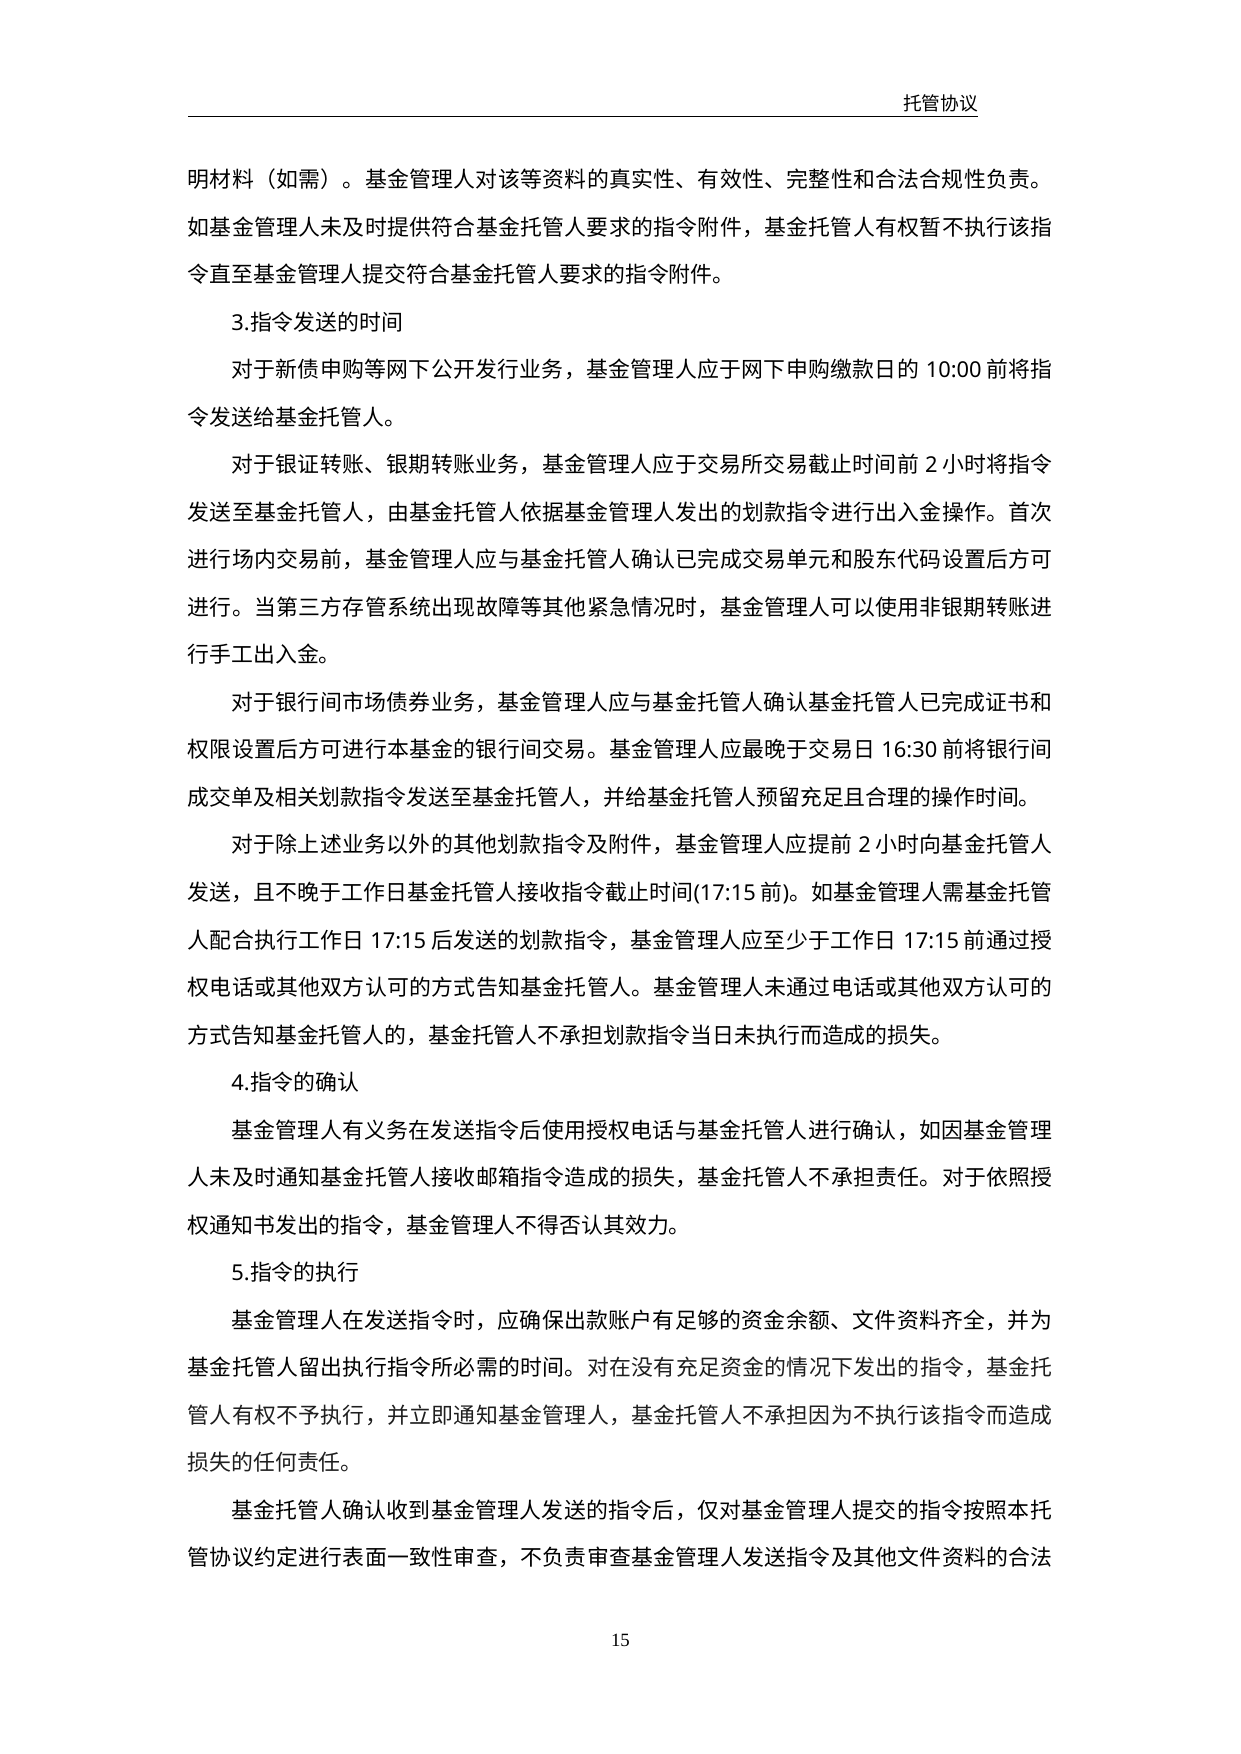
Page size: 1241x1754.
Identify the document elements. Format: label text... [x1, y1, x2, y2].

text 对于新债申购等网下公开发行业务，基金管理人应于网下申购缴款日的10:00前将指令发送给基金托管人。 [187, 352, 1053, 431]
text 基金管理人有义务在发送指令后使用授权电话与基金托管人进行确认，如因基金管理人未及时通知基金托管人接收邮箱指令造成的损失，基金托管人不承担责任。对于依照授权通知书发出的指令，基金管理人不得否认其效力。 [187, 1113, 1053, 1239]
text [187, 1493, 1053, 1572]
text 基金管理人在发送指令时，应确保出款账户有足够的资金余额、文件资料齐全，并为基金托管人留出执行指令所必需的时间。对在没有充足资金的情况下发出的指令，基金托管人有权不予执行，并立即通知基金管理人，基金托管人不承担因为不执行该指令而造成损失的任何责任。 [187, 1303, 1053, 1477]
text 3.指令发送的时间 [187, 304, 1053, 336]
text 对于除上述业务以外的其他划款指令及附件，基金管理人应提前2小时向基金托管人发送，且不晚于工作日基金托管人接收指令截止时间(17:15前)。如基金管理人需基金托管人配合执行工作日17:15后发送的划款指令，基金管理人应至少于工作日17:15前通过授权电话或其他双方认可的方式告知基金托管人。基金管理人未通过电话或其他双方认可的方式告知基金托管人的，基金托管人不承担划款指令当日未执行而造成的损失。 [187, 827, 1053, 1049]
text 对于银证转账、银期转账业务，基金管理人应于交易所交易截止时间前2小时将指令发送至基金托管人，由基金托管人依据基金管理人发出的划款指令进行出入金操作。首次进行场内交易前，基金管理人应与基金托管人确认已完成交易单元和股东代码设置后方可进行。当第三方存管系统出现故障等其他紧急情况时，基金管理人可以使用非银期转账进行手工出入金。 [187, 447, 1053, 669]
text 4.指令的确认 [187, 1065, 1053, 1097]
text 5.指令的执行 [187, 1255, 1053, 1287]
text 对于银行间市场债券业务，基金管理人应与基金托管人确认基金托管人已完成证书和权限设置后方可进行本基金的银行间交易。基金管理人应最晚于交易日16:30前将银行间成交单及相关划款指令发送至基金托管人，并给基金托管人预留充足且合理的操作时间。 [187, 685, 1053, 812]
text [187, 162, 1053, 289]
